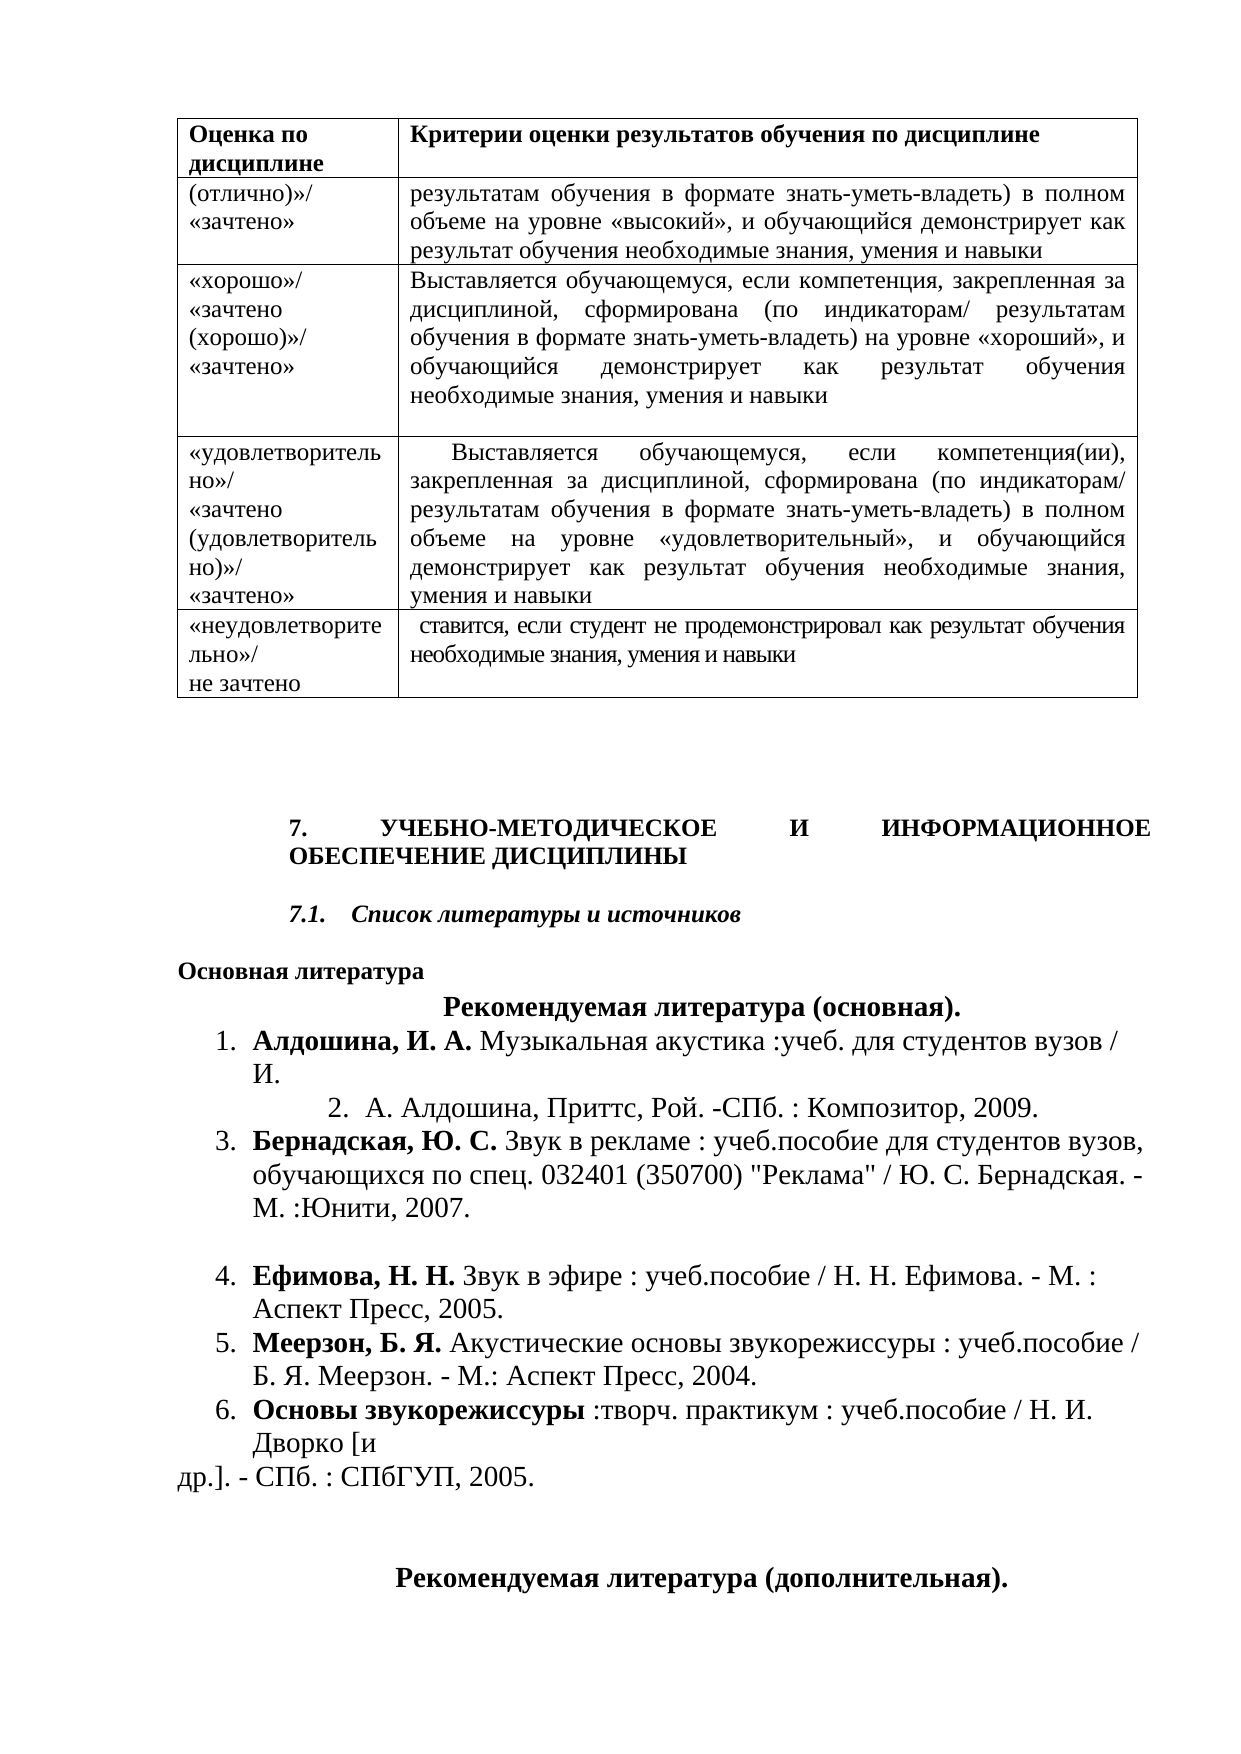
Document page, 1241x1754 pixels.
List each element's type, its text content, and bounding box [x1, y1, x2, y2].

list Бернадская, Ю. С. Звук в рекламе : учеб.пособие для студентов вузов, обучающихся по спец. 032401 (350700) "Реклама" / Ю. С. Бернадская. - М. :Юнити, 2007. [215, 1123, 1152, 1224]
table_header Критерии оценки результатов обучения по дисциплине [399, 119, 1137, 177]
table_cell «удовлетворительно»/ «зачтено (удовлетворительно)»/ «зачтено» [178, 437, 398, 609]
list 7.1. Список литературы и источников [288, 899, 1152, 928]
text Основная литература [177, 956, 1152, 985]
table_cell «неудовлетворительно»/ не зачтено [178, 610, 398, 697]
table_cell Выставляется обучающемуся, если компетенция(ии), закрепленная за дисциплиной, сформирована (по индикаторам/ результатам обучения в формате знать-уметь-владеть) в полном объеме на уровне «удовлетворительный», и обучающийся демонстрирует как результат обучения необходимые знания, умения и навыки [399, 437, 1137, 609]
table_header Оценка по дисциплине [178, 119, 398, 177]
list Ефимова, Н. Н. Звук в эфире : учеб.пособие / Н. Н. Ефимова. - М. : Аспект Пресс, 2005. [215, 1258, 1152, 1325]
list 7. УЧЕБНО-МЕТОДИЧЕСКОЕ И ИНФОРМАЦИОННОЕ ОБЕСПЕЧЕНИЕ ДИСЦИПЛИНЫ [288, 813, 1152, 870]
table_cell «хорошо»/ «зачтено (хорошо)»/ «зачтено» [178, 265, 398, 436]
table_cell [399, 178, 1137, 264]
text Рекомендуемая литература (дополнительная). [252, 1561, 1152, 1594]
text др.]. - СПб. : СПбГУП, 2005. [177, 1459, 1152, 1492]
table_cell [178, 178, 398, 264]
list Алдошина, И. А. Музыкальная акустика :учеб. для студентов вузов / И. [215, 1023, 1152, 1090]
list Меерзон, Б. Я. Акустические основы звукорежиссуры : учеб.пособие / Б. Я. Меерзон. - М.: Аспект Пресс, 2004. [215, 1325, 1152, 1392]
table_cell ставится, если студент не продемонстрировал как результат обучения необходимые знания, умения и навыки [399, 610, 1137, 697]
list А. Алдошина, Приттс, Рой. -СПб. : Композитор, 2009. [215, 1090, 1152, 1123]
text Рекомендуемая литература (основная). [252, 989, 1152, 1023]
list Основы звукорежиссуры :творч. практикум : учеб.пособие / Н. И. Дворко [и [215, 1392, 1152, 1459]
table_cell Выставляется обучающемуся, если компетенция, закрепленная за дисциплиной, сформирована (по индикаторам/ результатам обучения в формате знать-уметь-владеть) на уровне «хороший», и обучающийся демонстрирует как результат обучения необходимые знания, умения и навыки [399, 265, 1137, 436]
